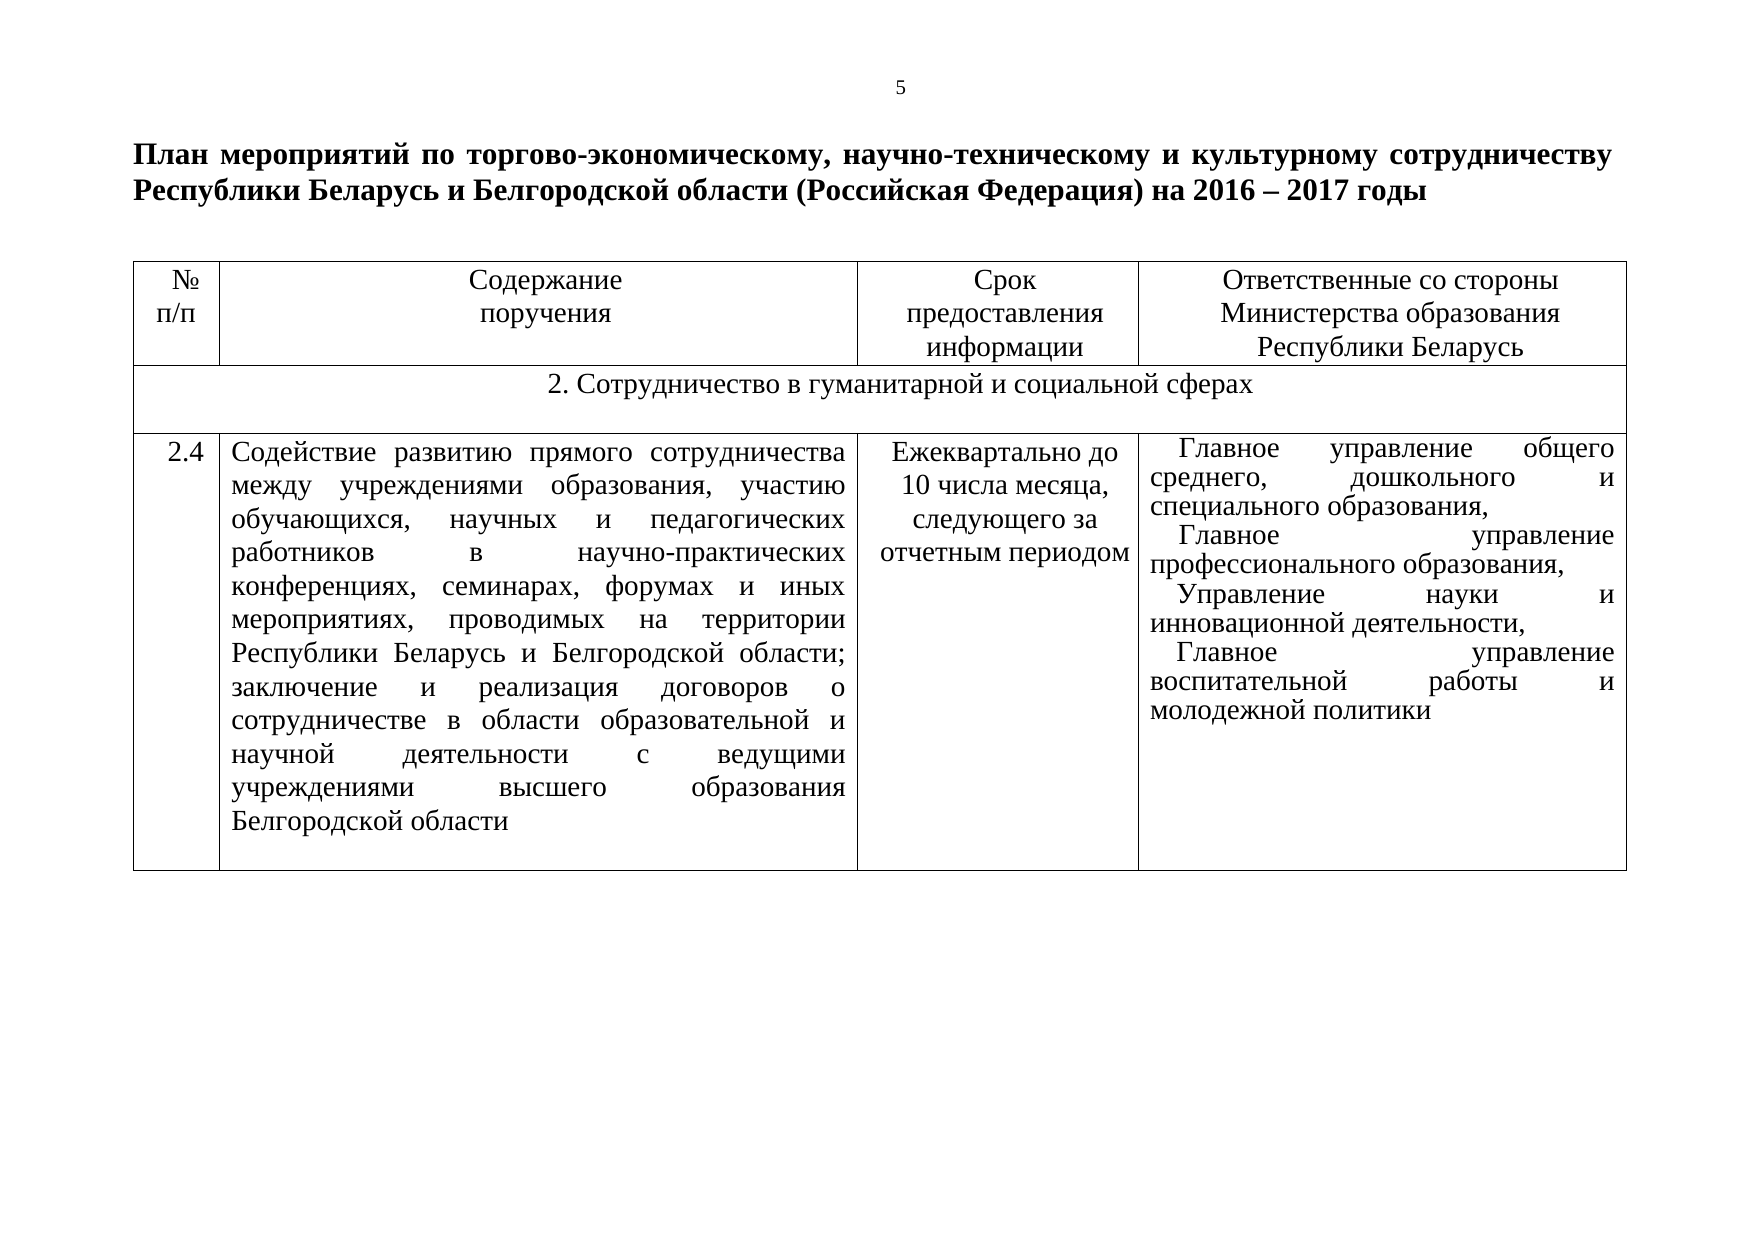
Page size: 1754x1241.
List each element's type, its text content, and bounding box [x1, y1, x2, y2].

text План мероприятий по торгово-экономическому, научно-техническому и культурному сотрудничеству Республики Беларусь и Белгородской области (Российская Федерация) на 2016 – 2017 годы [133, 135, 1614, 207]
table_cell Содействие развитию прямого сотрудничества между учреждениями образования, участию обучающихся, научных и педагогических работников в научно-практических конференциях, семинарах, форумах и иных мероприятиях, проводимых на территории Республики Беларусь и Белгородской области; заключение и реализация договоров о сотрудничестве в области образовательной и научной деятельности с ведущими учреждениями высшего образования Белгородской области [220, 434, 857, 870]
table_header № п/п [134, 262, 219, 365]
table_cell Ежеквартально до 10 числа месяца, следующего за отчетным периодом [858, 434, 1138, 870]
table_header Срок предоставления информации [858, 262, 1138, 365]
table_cell Главное управление общего среднего, дошкольного и специального образования, Главное управление профессионального образования, Управление науки и инновационной деятельности, Главное управление воспитательной работы и молодежной политики [1139, 434, 1626, 870]
table_cell 2.4 [134, 434, 219, 870]
table_cell 2. Сотрудничество в гуманитарной и социальной сферах [134, 366, 1626, 433]
table_header Ответственные со стороны Министерства образования Республики Беларусь [1139, 262, 1626, 365]
table_header Содержание поручения [220, 262, 857, 365]
